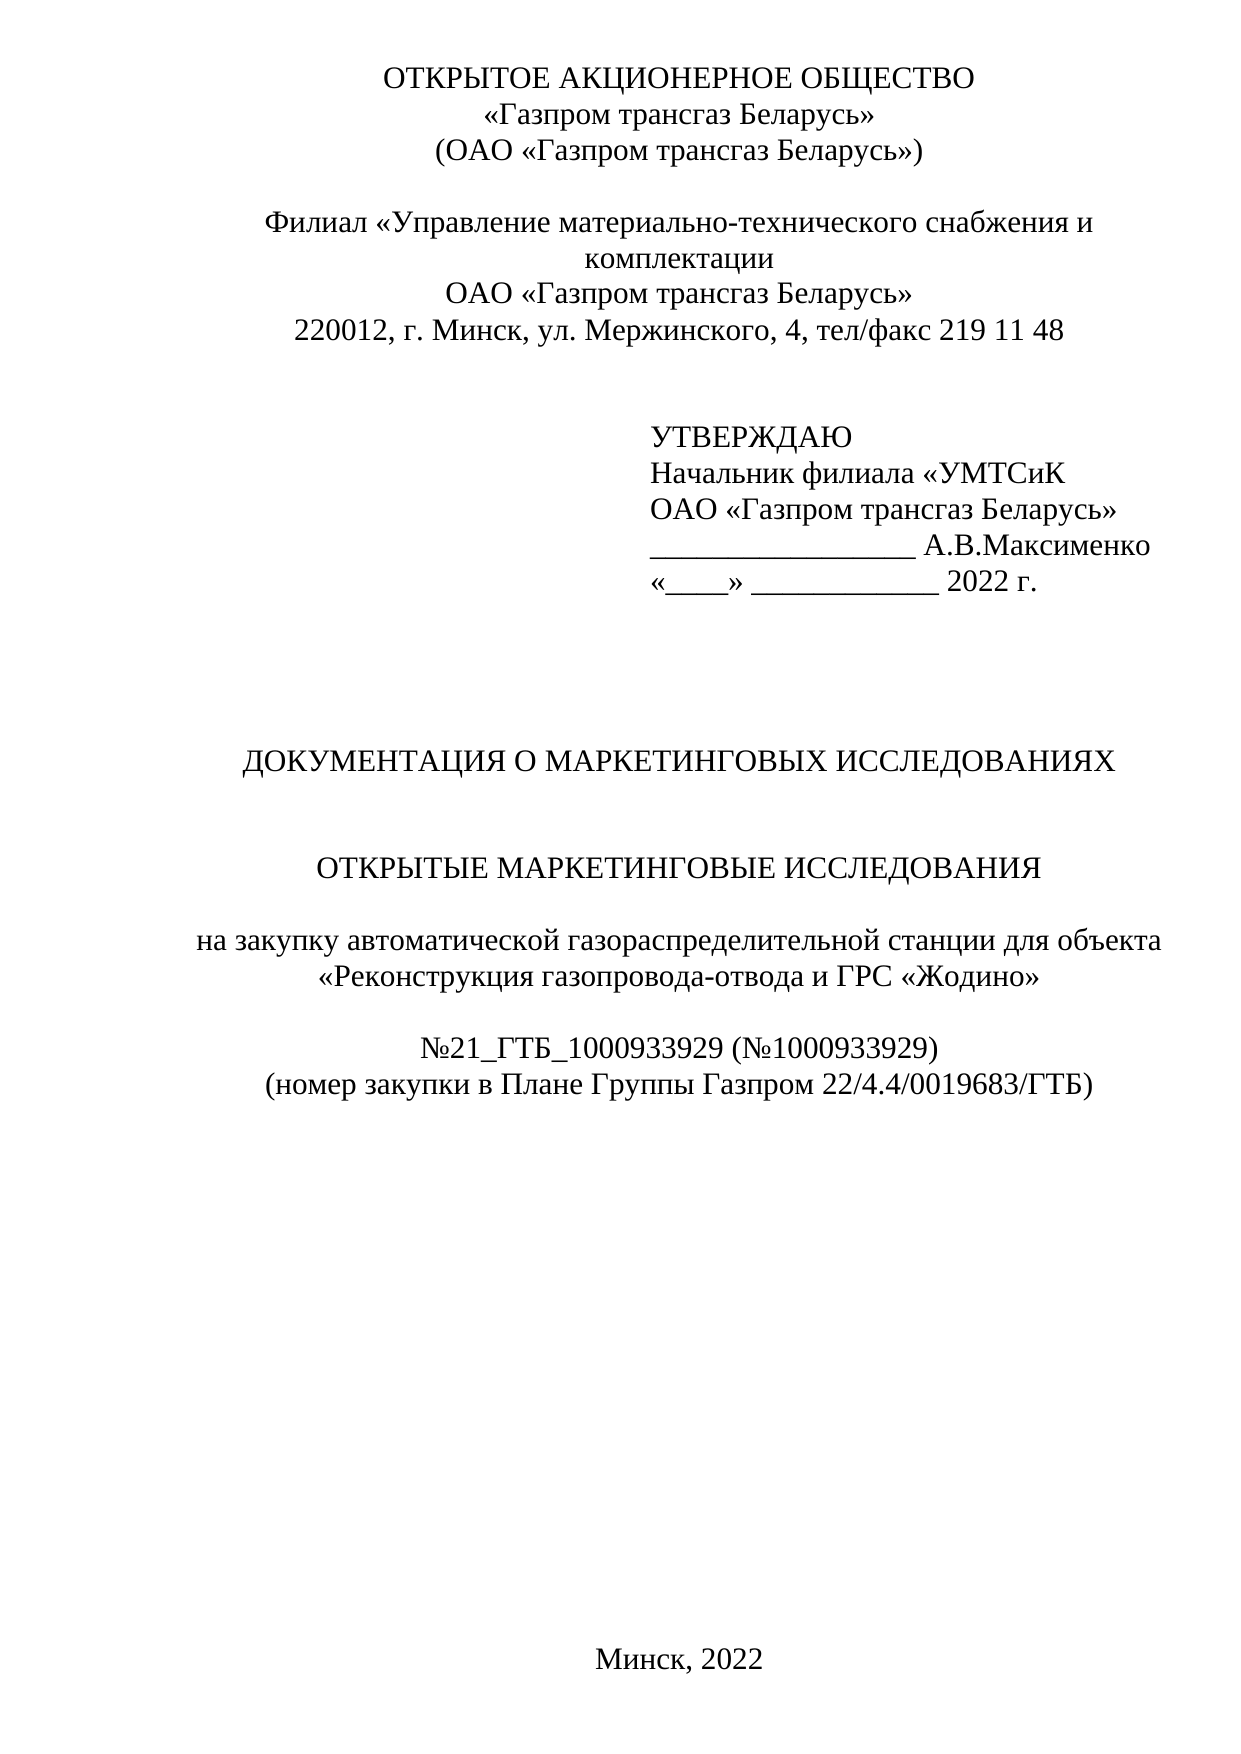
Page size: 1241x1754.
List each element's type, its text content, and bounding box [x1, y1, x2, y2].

text 220012, г. Минск, ул. Мержинского, 4, тел/факс 219 11 48 [177, 311, 1181, 347]
text ОТКРЫТЫЕ МАРКЕТИНГОВЫЕ ИССЛЕДОВАНИЯ [177, 850, 1181, 886]
text ОАО «Газпром трансгаз Беларусь» [650, 490, 1181, 526]
text ДОКУМЕНТАЦИЯ О МАРКЕТИНГОВЫХ ИССЛЕДОВАНИЯХ [177, 742, 1181, 778]
text (номер закупки в Плане Группы Газпром 22/4.4/0019683/ГТБ) [177, 1065, 1181, 1101]
text на закупку автоматической газораспределительной станции для объекта «Реконструкция газопровода-отвода и ГРС «Жодино» [177, 922, 1181, 993]
text «Газпром трансгаз Беларусь» [177, 95, 1181, 131]
text (ОАО «Газпром трансгаз Беларусь») [177, 131, 1181, 167]
text УТВЕРЖДАЮ [650, 418, 1181, 454]
text ОТКРЫТОЕ АКЦИОНЕРНОЕ ОБЩЕСТВО [177, 59, 1181, 95]
text _________________ А.В.Максименко [650, 526, 1181, 562]
text Минск, 2022 [177, 1640, 1181, 1676]
text Начальник филиала «УМТСиК [650, 454, 1181, 490]
text «____» ____________ 2022 г. [650, 562, 1181, 598]
text №21_ГТБ_1000933929 (№1000933929) [177, 1029, 1181, 1065]
text Филиал «Управление материально-технического снабжения и комплектации [177, 203, 1181, 275]
text ОАО «Газпром трансгаз Беларусь» [177, 275, 1181, 311]
